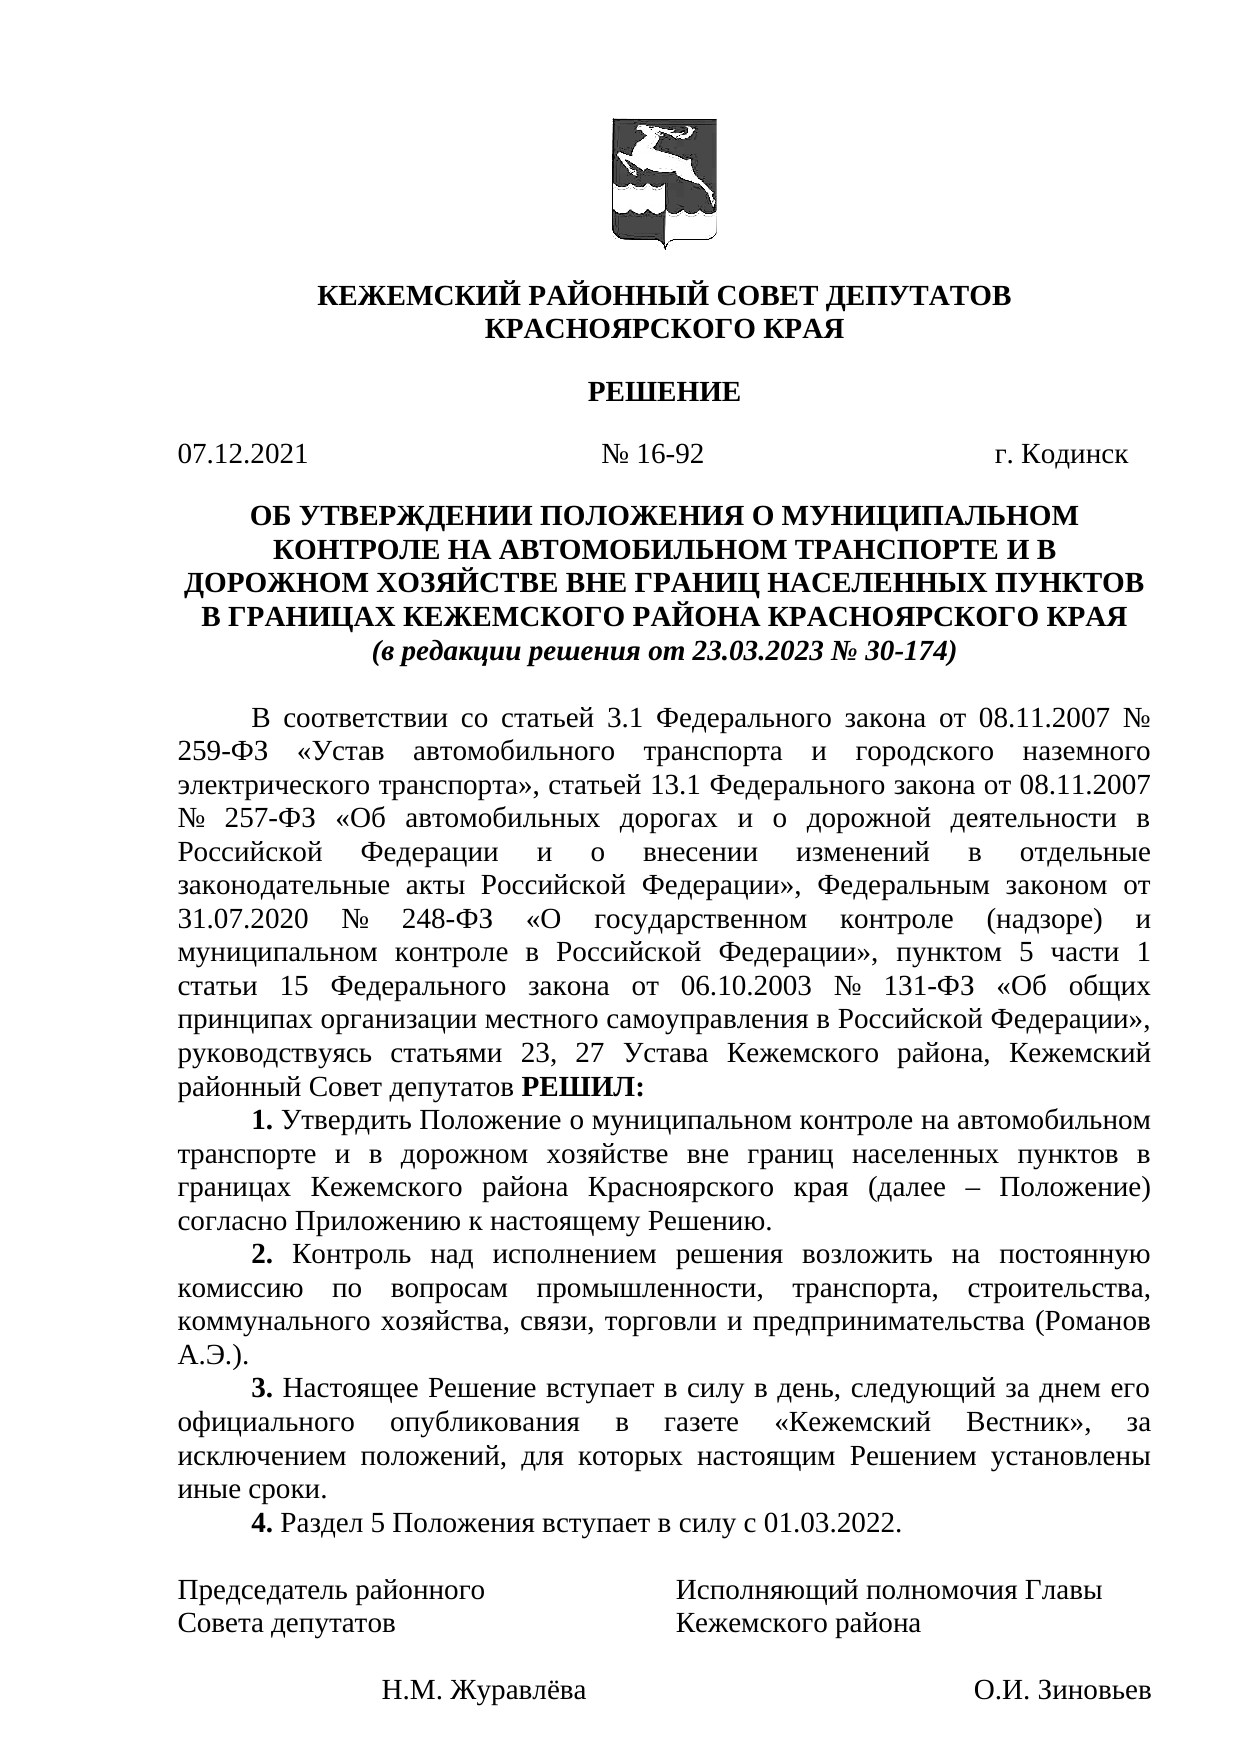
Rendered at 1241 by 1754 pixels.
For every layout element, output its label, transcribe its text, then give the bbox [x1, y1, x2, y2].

table_header 07.12.2021 [166, 436, 490, 470]
table_header № 16-92 [490, 436, 815, 470]
table_header Председатель районного Совета депутатов [166, 1572, 664, 1639]
table_header Исполняющий полномочия Главы Кежемского района [664, 1572, 1163, 1639]
text 4. Раздел 5 Положения вступает в силу с 01.03.2022. [177, 1505, 1152, 1538]
text 1. Утвердить Положение о муниципальном контроле на автомобильном транспорте и в дорожном хозяйстве вне границ населенных пунктов в границах Кежемского района Красноярского края (далее – Положение) согласно Приложению к настоящему Решению. [177, 1102, 1152, 1236]
text ОБ УТВЕРЖДЕНИИ ПОЛОЖЕНИЯ О МУНИЦИПАЛЬНОМ КОНТРОЛЕ НА АВТОМОБИЛЬНОМ ТРАНСПОРТЕ И В ДОРОЖНОМ ХОЗЯЙСТВЕ ВНЕ ГРАНИЦ НАСЕЛЕННЫХ ПУНКТОВ В ГРАНИЦАХ КЕЖЕМСКОГО РАЙОНА КРАСНОЯРСКОГО КРАЯ [177, 498, 1152, 633]
table_cell Н.М. Журавлёва [166, 1639, 664, 1754]
text В соответствии со статьей 3.1 Федерального закона от 08.11.2007 № 259-ФЗ «Устав автомобильного транспорта и городского наземного электрического транспорта», статьей 13.1 Федерального закона от 08.11.2007 № 257-ФЗ «Об автомобильных дорогах и о дорожной деятельности в Российской Федерации и о внесении изменений в отдельные законодательные акты Российской Федерации», Федеральным законом от 31.07.2020 № 248-ФЗ «О государственном контроле (надзоре) и муниципальном контроле в Российской Федерации», пунктом 5 части 1 статьи 15 Федерального закона от 06.10.2003 № 131-ФЗ «Об общих принципах организации местного самоуправления в Российской Федерации», руководствуясь статьями 23, 27 Устава Кежемского района, Кежемский районный Совет депутатов РЕШИЛ: [177, 700, 1152, 1102]
text 3. Настоящее Решение вступает в силу в день, следующий за днем его официального опубликования в газете «Кежемский Вестник», за исключением положений, для которых настоящим Решением установлены иные сроки. [177, 1371, 1152, 1505]
table_header г. Кодинск [815, 436, 1139, 470]
table_cell О.И. Зиновьев [664, 1639, 1163, 1754]
text 2. Контроль над исполнением решения возложить на постоянную комиссию по вопросам промышленности, транспорта, строительства, коммунального хозяйства, связи, торговли и предпринимательства (Романов А.Э.). [177, 1236, 1152, 1371]
text (в редакции решения от 23.03.2023 № 30-174) [177, 633, 1152, 666]
text КРАСНОЯРСКОГО КРАЯ [177, 312, 1152, 345]
text РЕШЕНИЕ [177, 374, 1152, 407]
picture [612, 118, 717, 250]
text КЕЖЕМСКИЙ РАЙОННЫЙ СОВЕТ ДЕПУТАТОВ [177, 278, 1152, 312]
